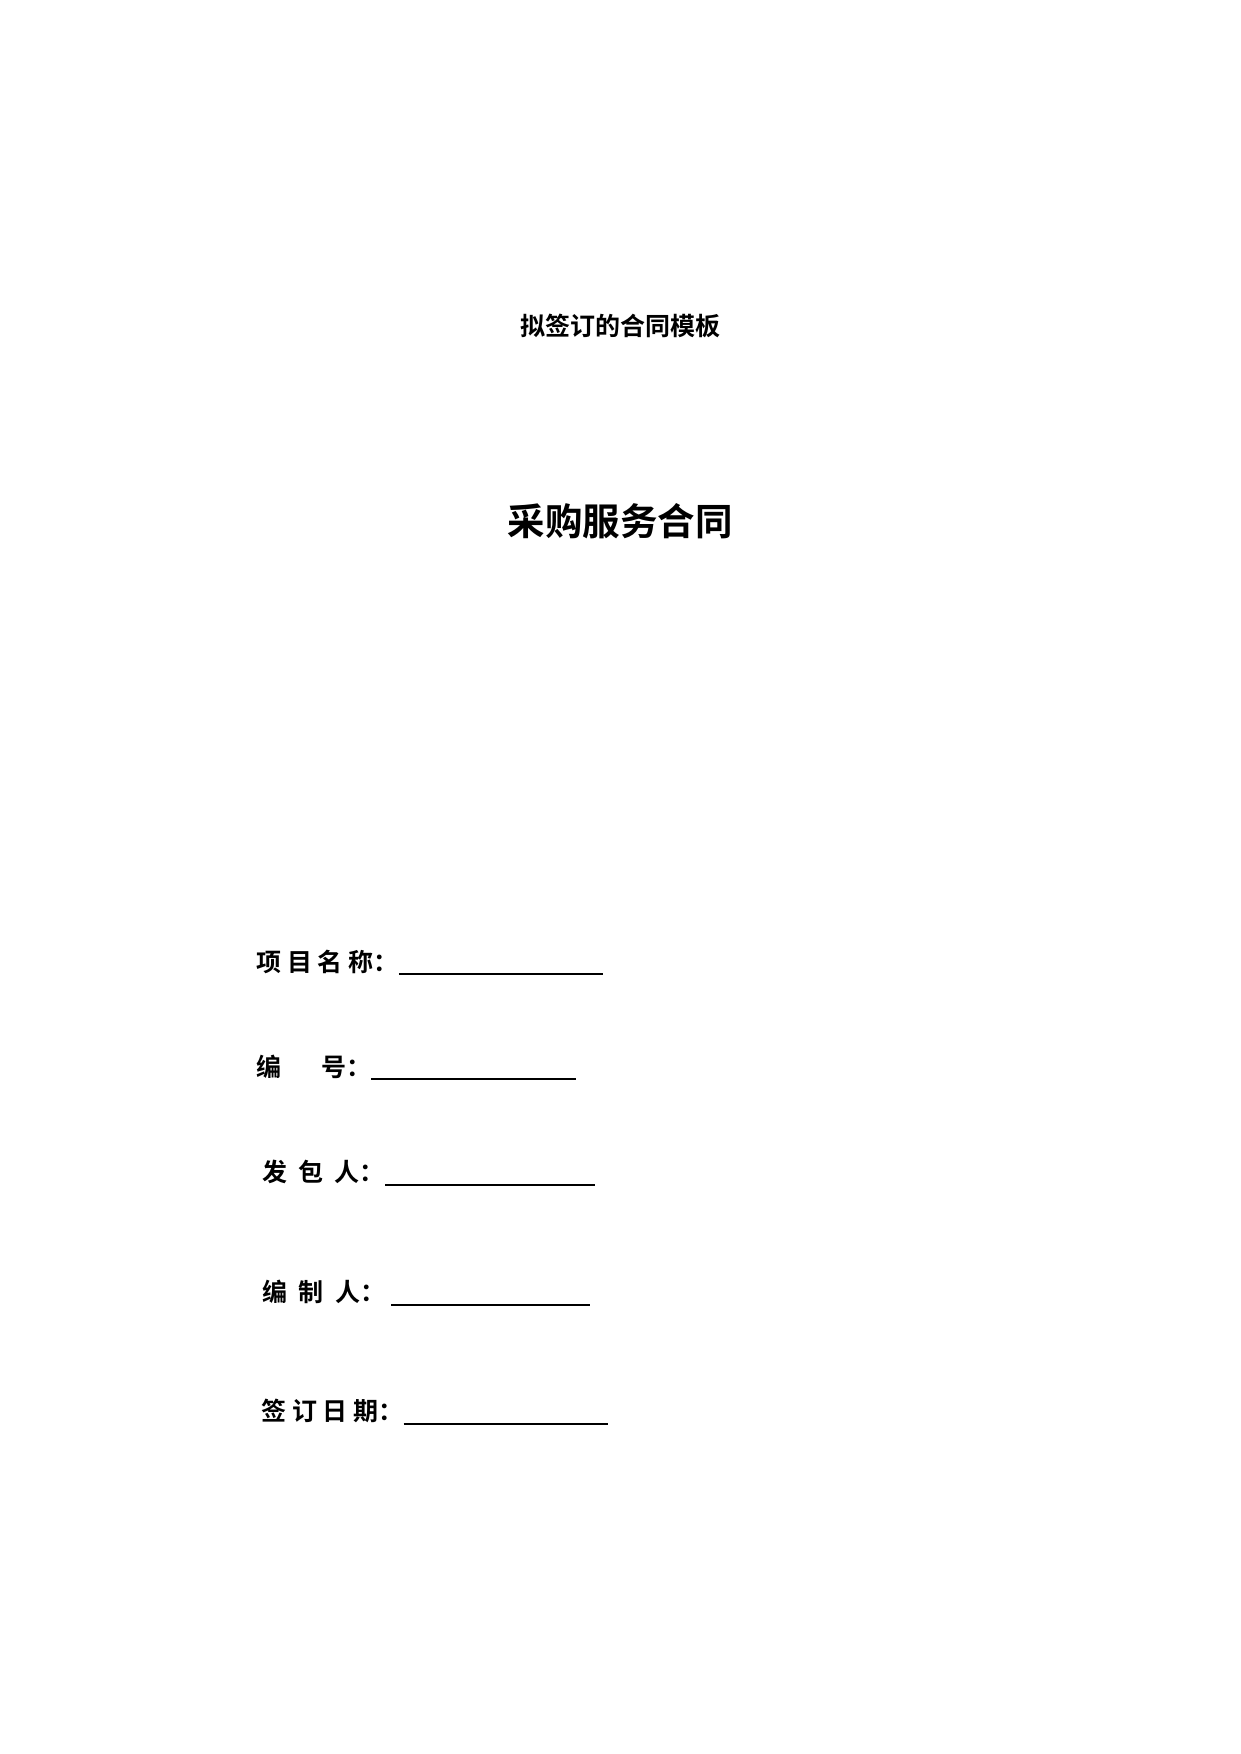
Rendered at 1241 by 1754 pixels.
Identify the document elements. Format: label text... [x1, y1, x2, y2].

text 发 包 人： [187, 1153, 1053, 1189]
text 编 号： [187, 1047, 1053, 1084]
text 签 订 日 期： [187, 1377, 1004, 1432]
text 采购服务合同 [187, 487, 1053, 552]
text 编 制 人： [187, 1258, 1053, 1323]
text 拟签订的合同模板 [187, 292, 1053, 357]
text 项 目 名 称： [187, 942, 1053, 978]
